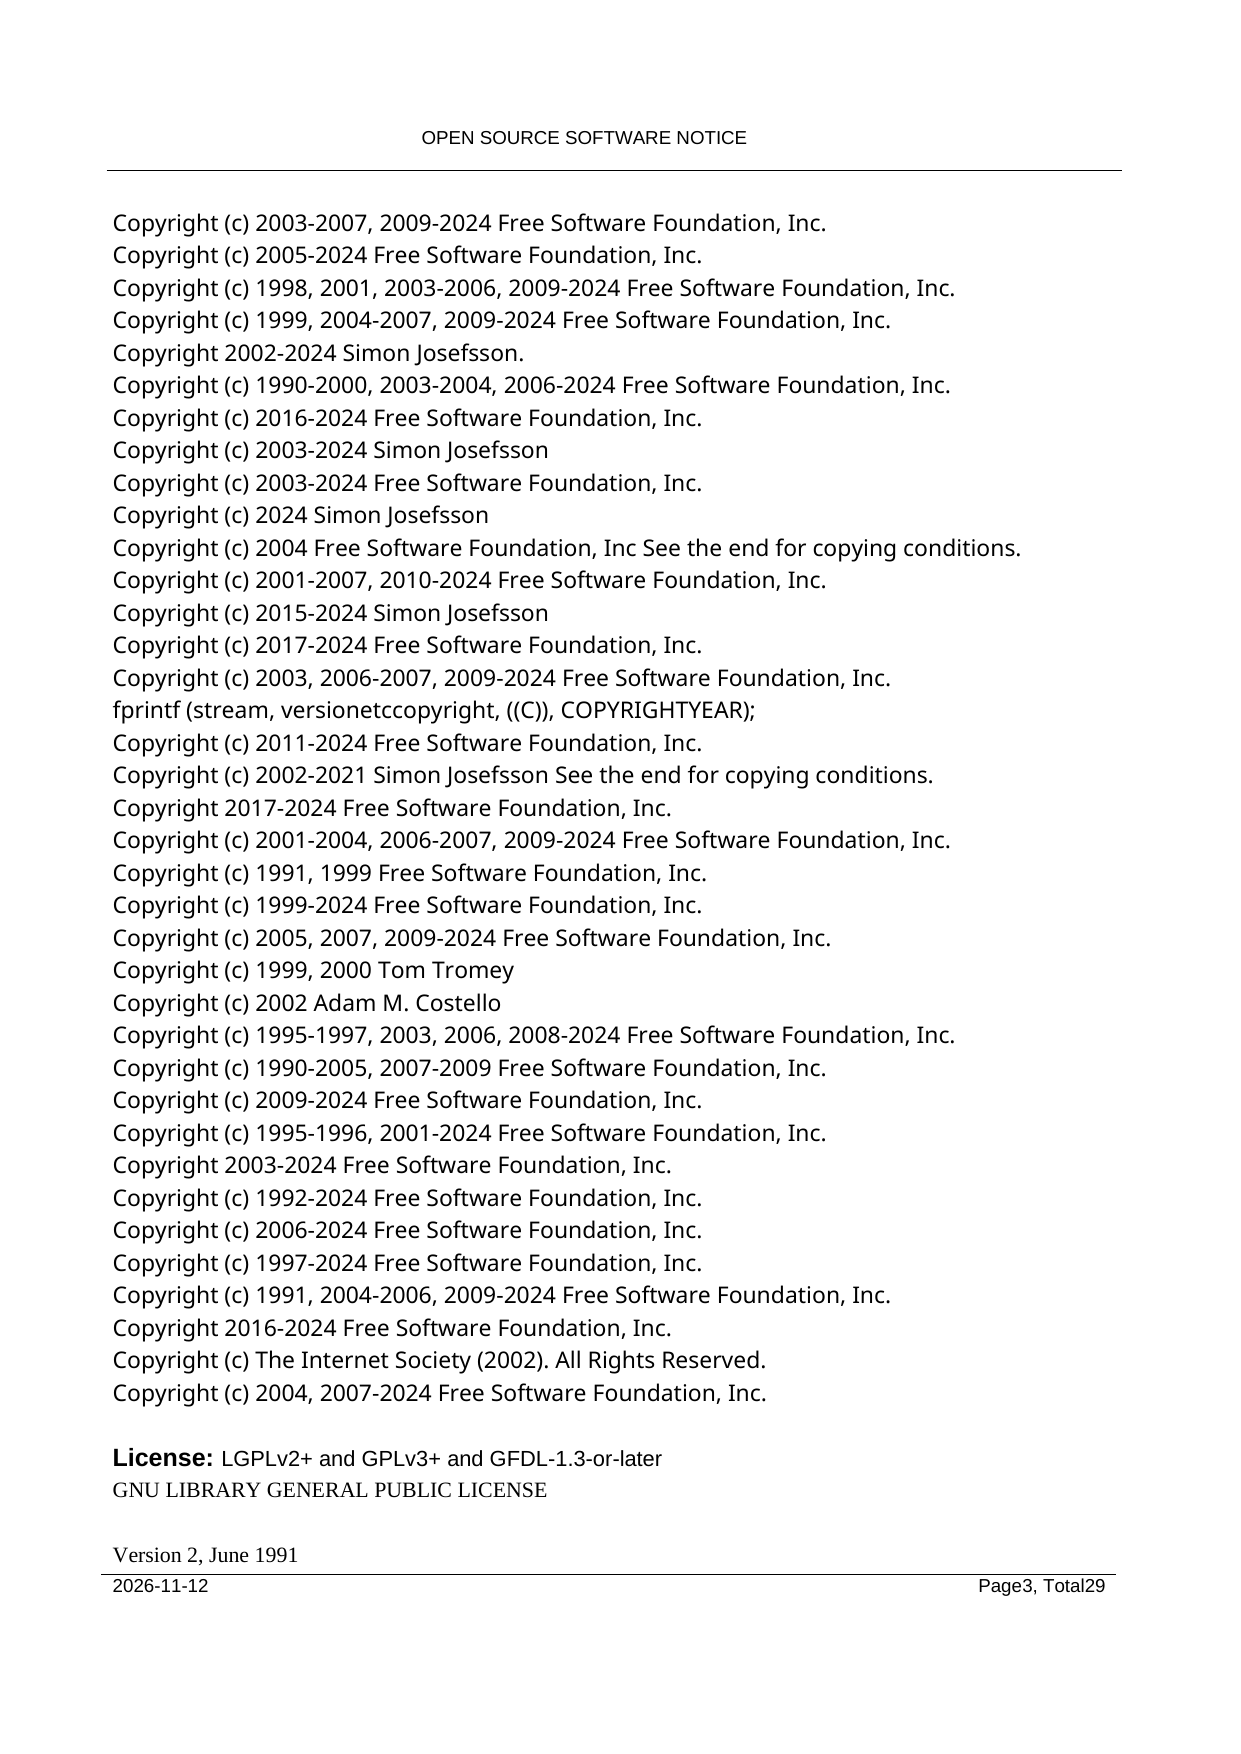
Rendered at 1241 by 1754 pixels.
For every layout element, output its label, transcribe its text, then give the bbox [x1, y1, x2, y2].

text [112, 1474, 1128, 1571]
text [112, 206, 1128, 1441]
text License: LGPLv2+ and GPLv3+ and GFDL-1.3-or-later [112, 1441, 1128, 1474]
